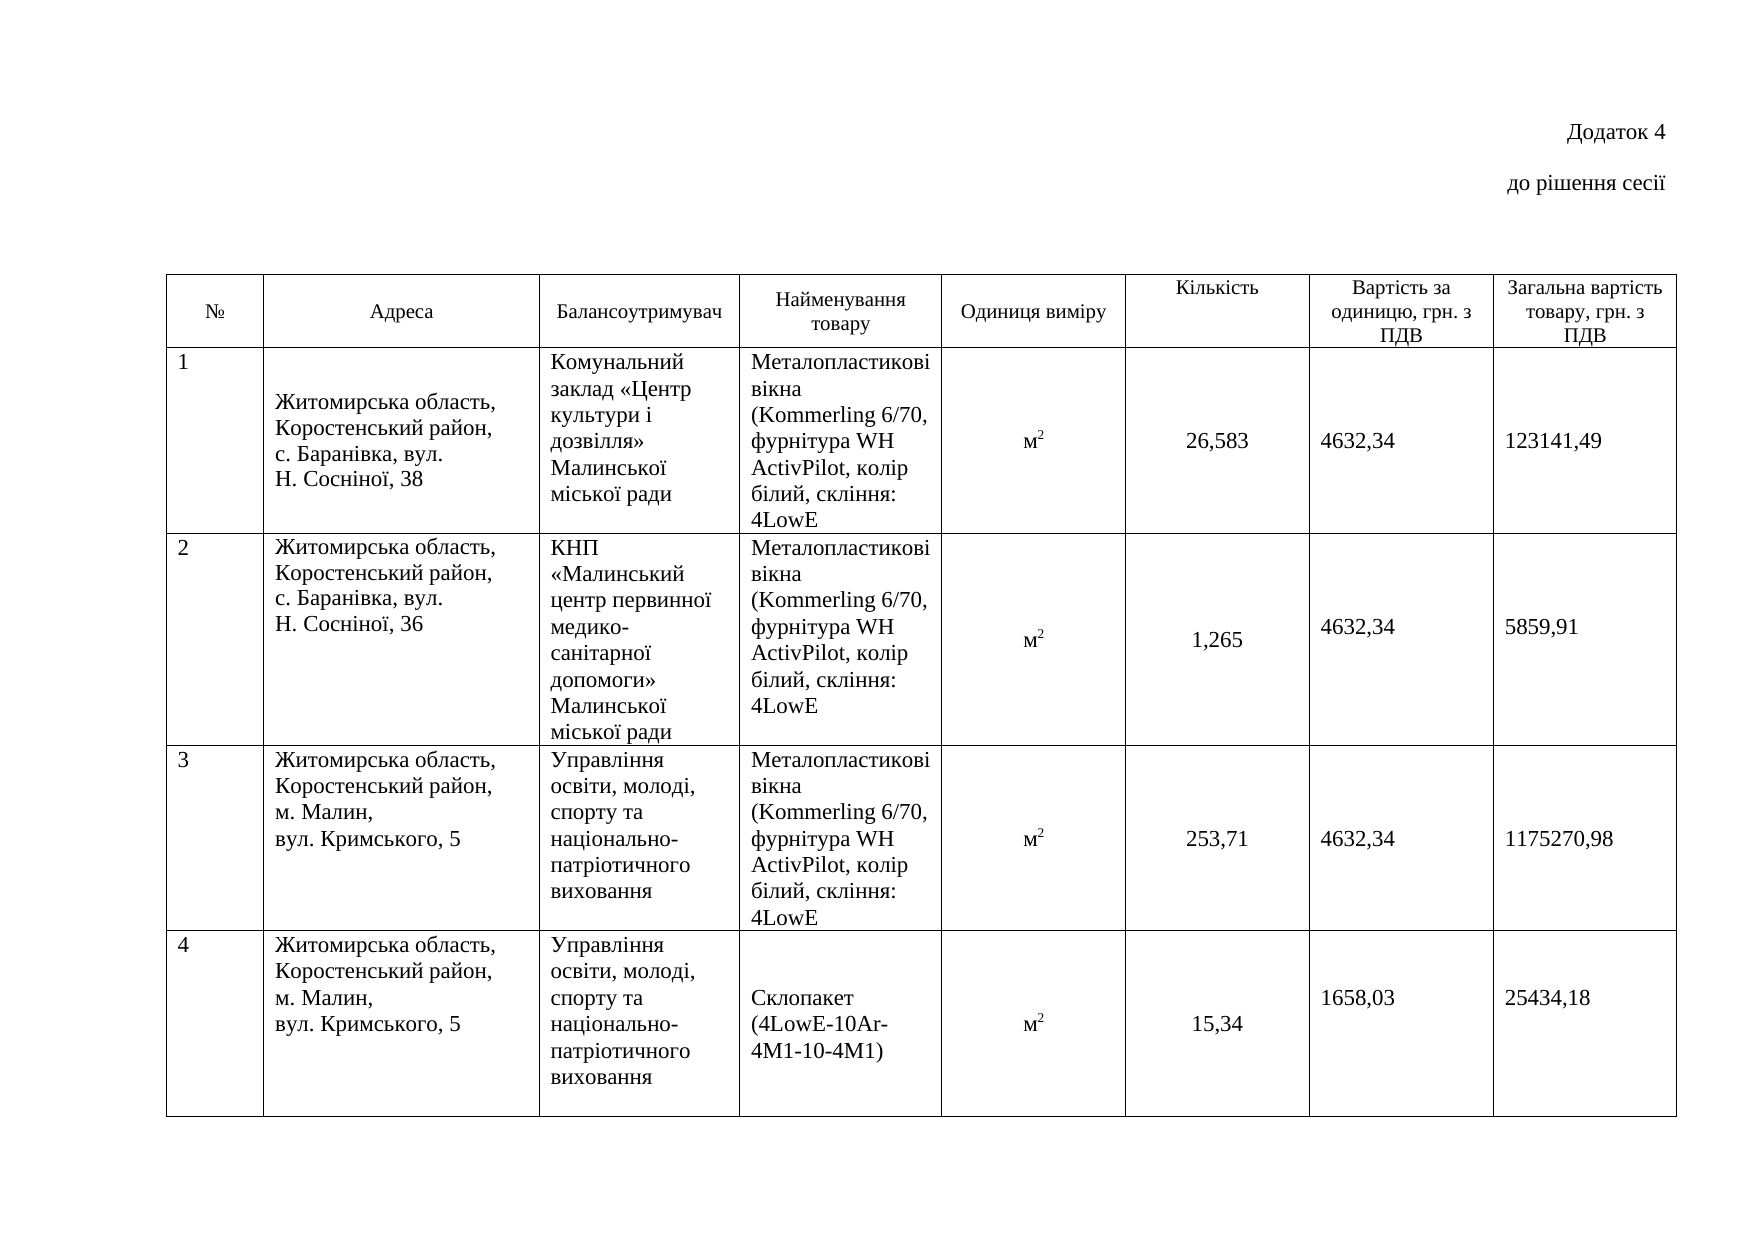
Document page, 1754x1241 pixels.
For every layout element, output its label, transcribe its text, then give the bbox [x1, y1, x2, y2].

table_cell 1658,03 [1310, 931, 1493, 1116]
table_header Найменування товару [740, 275, 941, 347]
table_cell м2 [942, 746, 1125, 930]
table_cell 4632,34 [1310, 746, 1493, 930]
table_cell 3 [167, 746, 263, 930]
table_cell 2 [167, 534, 263, 745]
text Додаток 4 [177, 118, 1665, 144]
text до рішення сесії [177, 169, 1665, 196]
table_cell Житомирська область, Коростенський район, с. Баранівка, вул. Н. Сосніної, 38 [264, 348, 539, 533]
table_cell 123141,49 [1494, 348, 1676, 533]
table_cell Металопластикові вікна (Kommerling 6/70, фурнітура WH ActivPilot, колір білий, скління: 4LowE [740, 746, 941, 930]
table_cell Житомирська область, Коростенський район, с. Баранівка, вул. Н. Сосніної, 36 [264, 534, 539, 745]
table_header Кількість [1126, 275, 1309, 347]
table_cell 1175270,98 [1494, 746, 1676, 930]
table_cell 5859,91 [1494, 534, 1676, 745]
table_cell Комунальний заклад «Центр культури і дозвілля» Малинської міської ради [540, 348, 739, 533]
table_cell Житомирська область, Коростенський район, м. Малин, вул. Кримського, 5 [264, 746, 539, 930]
table_cell Металопластикові вікна (Kommerling 6/70, фурнітура WH ActivPilot, колір білий, скління: 4LowE [740, 534, 941, 745]
table_header Одиниця виміру [942, 275, 1125, 347]
table_header Загальна вартість товару, грн. з ПДВ [1494, 275, 1676, 347]
table_header Адреса [264, 275, 539, 347]
table_header Вартість за одиницю, грн. з ПДВ [1310, 275, 1493, 347]
table_cell Управління освіти, молоді, спорту та національно-патріотичного виховання [540, 746, 739, 930]
table_cell м2 [942, 348, 1125, 533]
table_cell м2 [942, 534, 1125, 745]
table_cell 25434,18 [1494, 931, 1676, 1116]
table_cell Склопакет (4LowE-10Ar-4M1-10-4M1) [740, 931, 941, 1116]
table_cell 4632,34 [1310, 534, 1493, 745]
table_cell м2 [942, 931, 1125, 1116]
table_cell 253,71 [1126, 746, 1309, 930]
table_cell Металопластикові вікна (Kommerling 6/70, фурнітура WH ActivPilot, колір білий, скління: 4LowE [740, 348, 941, 533]
table_cell 1 [167, 348, 263, 533]
table_cell 26,583 [1126, 348, 1309, 533]
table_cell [540, 931, 739, 1116]
table_header № [167, 275, 263, 347]
table_cell 1,265 [1126, 534, 1309, 745]
table_cell 15,34 [1126, 931, 1309, 1116]
table_header Балансоутримувач [540, 275, 739, 347]
table_cell Житомирська область, Коростенський район, м. Малин, вул. Кримського, 5 [264, 931, 539, 1116]
table_cell 4632,34 [1310, 348, 1493, 533]
table_cell 4 [167, 931, 263, 1116]
table_cell КНП «Малинський центр первинної медико-санітарної допомоги» Малинської міської ради [540, 534, 739, 745]
